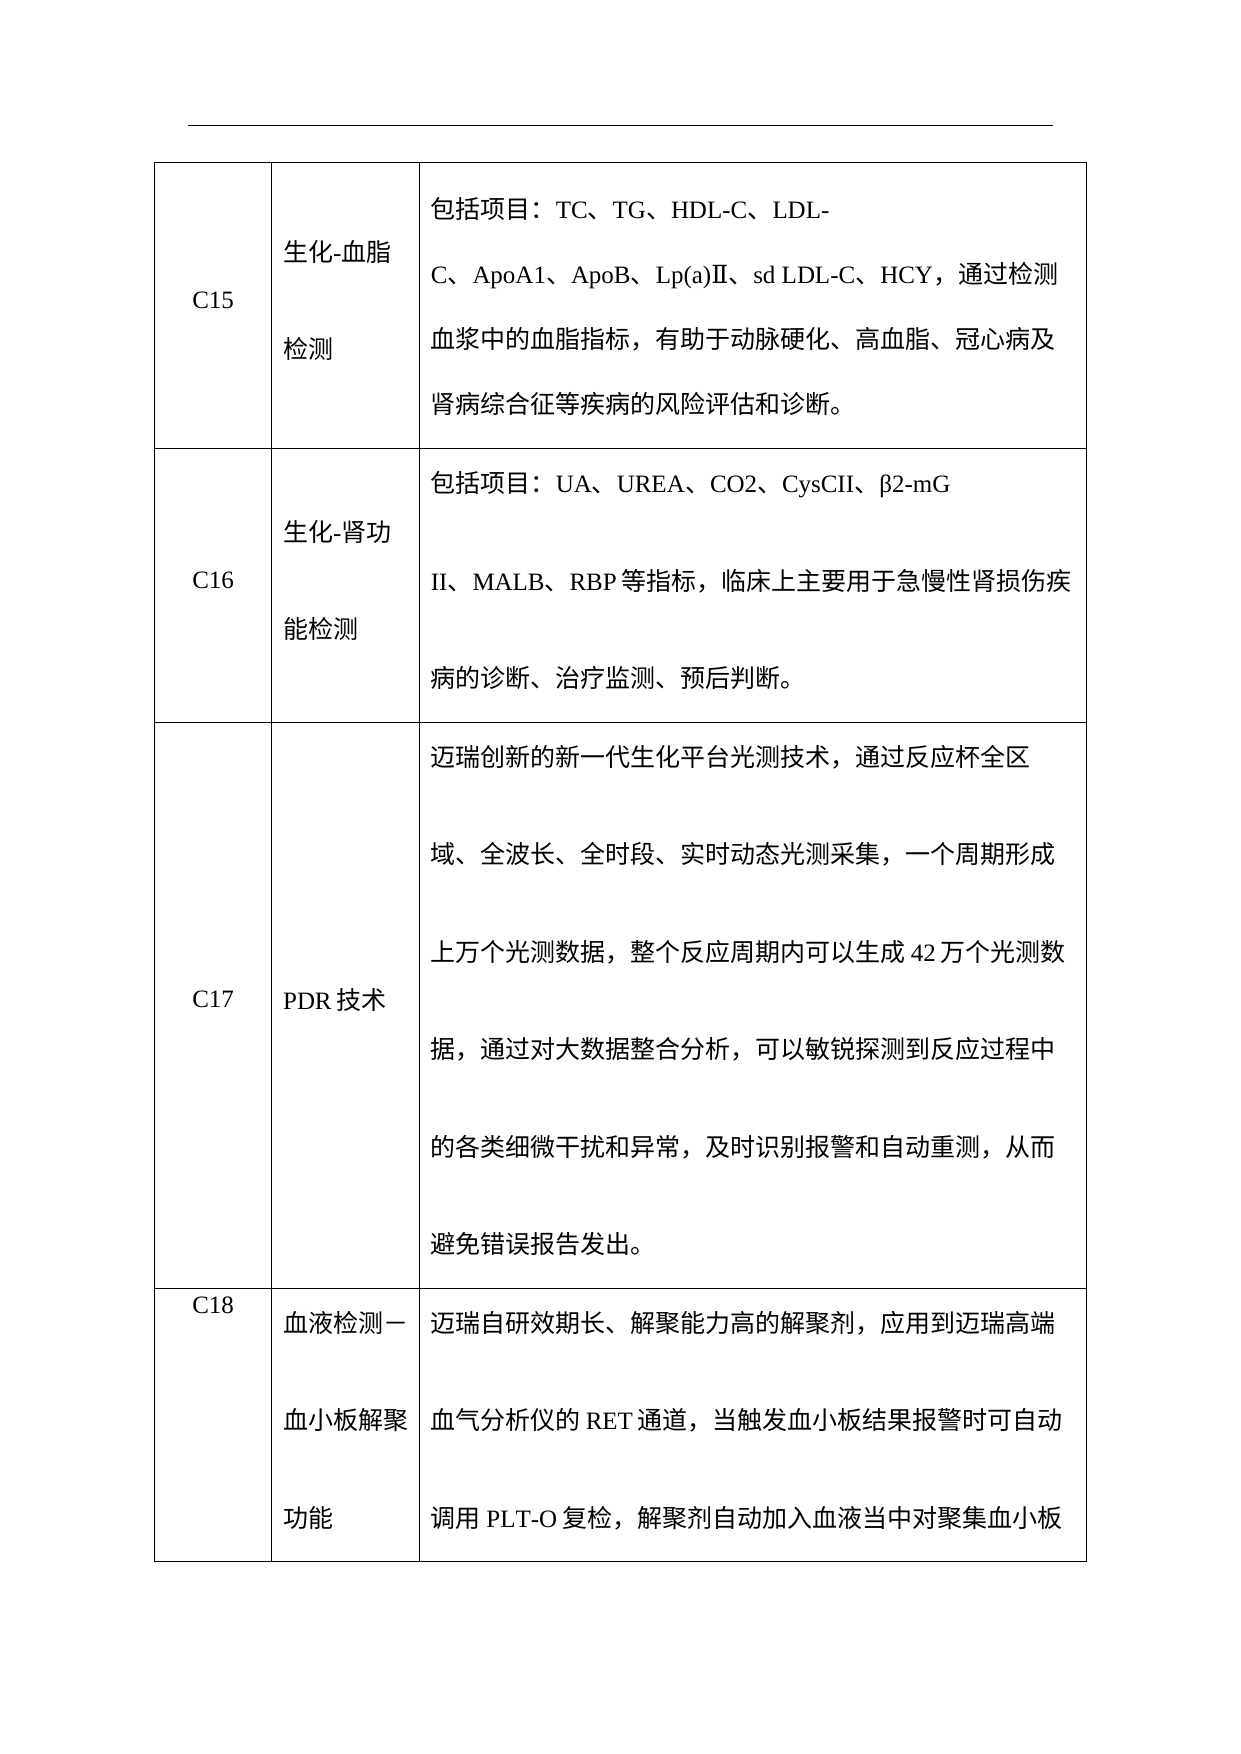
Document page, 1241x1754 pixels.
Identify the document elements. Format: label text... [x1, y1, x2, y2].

table_cell 包括项目：TC、TG、HDL-C、LDL-C、ApoA1、ApoB、Lp(a)Ⅱ、sd LDL-C、HCY，通过检测血浆中的血脂指标，有助于动脉硬化、高血脂、冠心病及肾病综合征等疾病的风险评估和诊断。 [420, 163, 1086, 448]
table_cell C17 [155, 723, 271, 1288]
table_cell PDR技术 [272, 723, 419, 1288]
table_cell C16 [155, 449, 271, 722]
table_cell 包括项目：UA、UREA、CO2、CysCII、β2-mG II、MALB、RBP等指标，临床上主要用于急慢性肾损伤疾病的诊断、治疗监测、预后判断。 [420, 449, 1086, 722]
table_cell 生化-肾功能检测 [272, 449, 419, 722]
table_cell 生化-血脂检测 [272, 163, 419, 448]
table_cell 血液检测－血小板解聚功能 [272, 1289, 419, 1561]
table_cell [420, 1289, 1086, 1561]
table_cell 迈瑞创新的新一代生化平台光测技术，通过反应杯全区域、全波长、全时段、实时动态光测采集，一个周期形成上万个光测数据，整个反应周期内可以生成42万个光测数据，通过对大数据整合分析，可以敏锐探测到反应过程中的各类细微干扰和异常，及时识别报警和自动重测，从而避免错误报告发出。 [420, 723, 1086, 1288]
table_cell C18 [155, 1289, 271, 1561]
table_cell C15 [155, 163, 271, 448]
